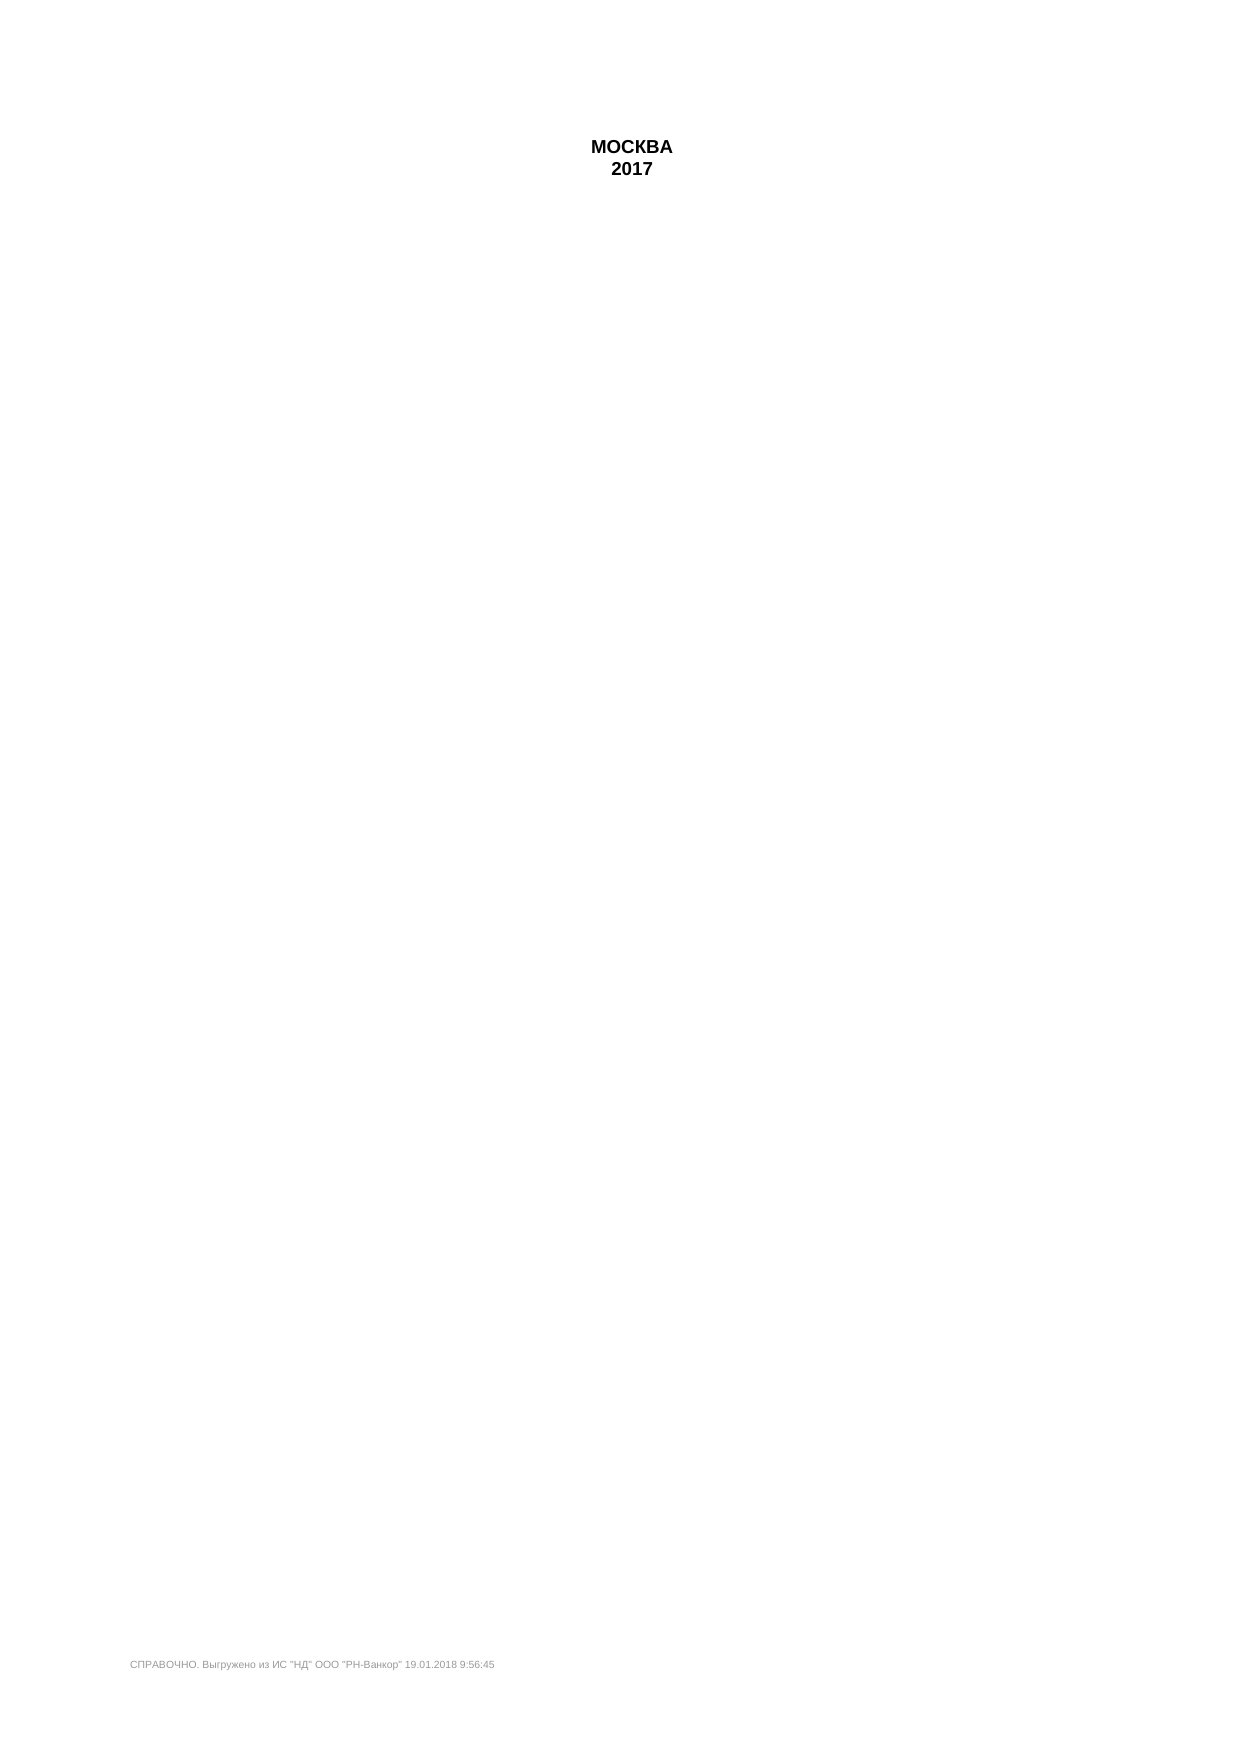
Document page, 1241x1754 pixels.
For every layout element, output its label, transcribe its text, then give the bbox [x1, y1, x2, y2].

text 2017 [130, 157, 1134, 179]
text МОСКВА [130, 136, 1134, 157]
